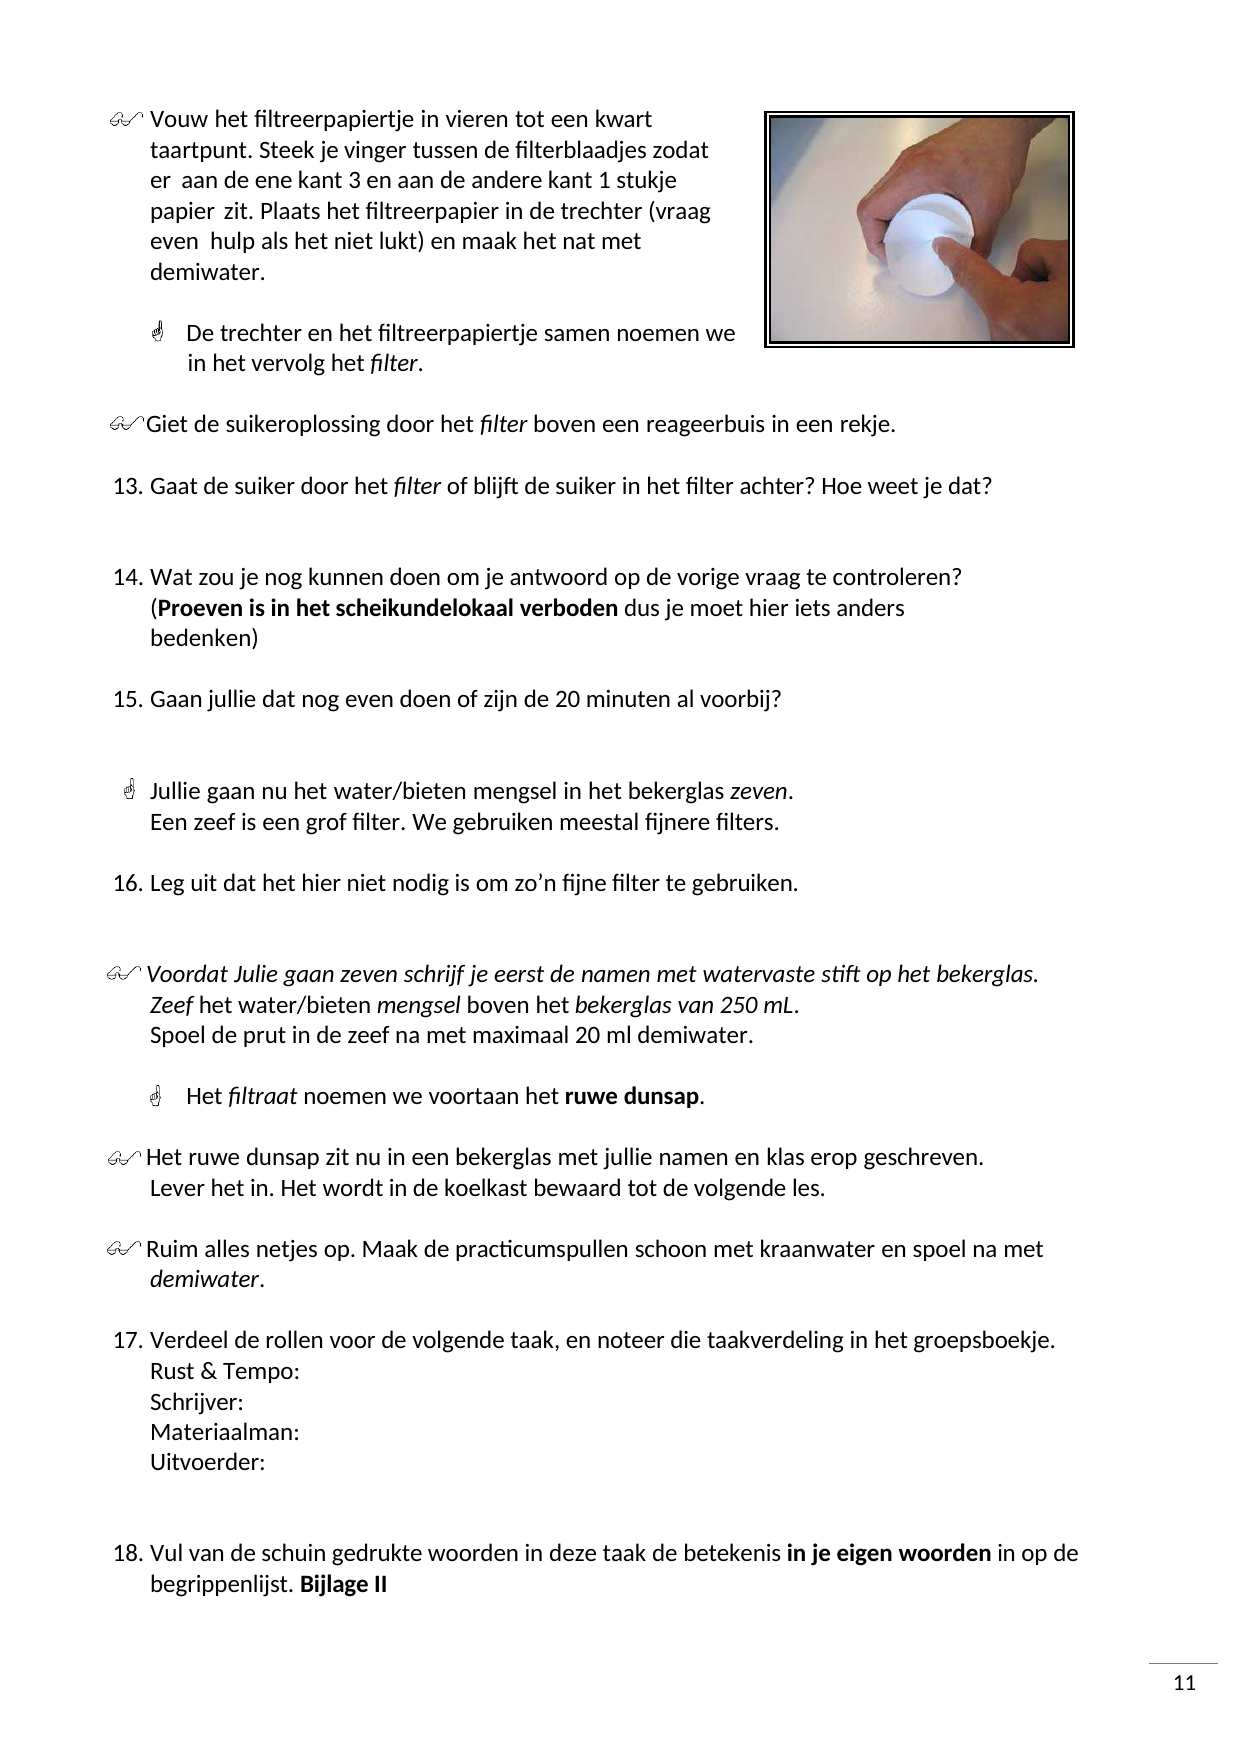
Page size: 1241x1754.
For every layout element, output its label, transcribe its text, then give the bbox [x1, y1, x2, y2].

picture [115, 770, 145, 808]
picture [143, 312, 185, 351]
list Gaat de suiker door het filter of blijft de suiker in het filter achter? Hoe weet je dat? [112, 470, 1232, 500]
text Schrijver: Materiaalman: Uitvoerder: [150, 1386, 307, 1477]
list Verdeel de rollen voor de volgende taak, en noteer die taakverdeling in het groepsboekje. Rust & Tempo: [112, 1325, 1056, 1386]
list Wat zou je nog kunnen doen om je antwoord op de vorige vraag te controleren? (Proeven is in het scheikundelokaal verboden dus je moet hier iets anders bedenken) [112, 561, 1014, 653]
text Jullie gaan nu het water/bieten mengsel in het bekerglas zeven. Een zeef is een grof filter. We gebruiken meestal fijnere filters. [112, 775, 823, 836]
picture [103, 1235, 142, 1266]
picture [103, 960, 142, 990]
picture [106, 106, 144, 137]
text <'f Ruim alles netjes op. Maak de practicumspullen schoon met kraanwater en spoel na met [112, 1233, 1232, 1264]
text Zeef het water/bieten mengsel boven het bekerglas van 250 mL. Spoel de prut in de zeef na met maximaal 20 ml demiwater. [150, 989, 851, 1050]
text el Het filtraat noemen we voortaan het ruwe dunsap. [182, 1081, 1232, 1111]
picture [141, 1077, 182, 1115]
text <'f Het ruwe dunsap zit nu in een bekerglas met jullie namen en klas erop geschreven. [112, 1142, 1232, 1172]
list Vul van de schuin gedrukte woorden in deze taak de betekenis in je eigen woorden in op de begrippenlijst. Bijlage II [112, 1538, 1079, 1599]
text demiwater. [150, 1264, 1232, 1294]
picture [771, 118, 1068, 341]
list Gaan jullie dat nog even doen of zijn de 20 minuten al voorbij? [112, 683, 1232, 714]
picture [104, 1145, 142, 1176]
picture [106, 410, 144, 441]
list Leg uit dat het hier niet nodig is om zo’n fijne filter te gebruiken. [112, 867, 1232, 897]
text <'f Giet de suikeroplossing door het filter boven een reageerbuis in een rekje. [112, 409, 1232, 439]
text Lever het in. Het wordt in de koelkast bewaard tot de volgende les. [150, 1172, 1232, 1203]
text De trechter en het filtreerpapiertje samen noemen we in het vervolg het filter. [150, 317, 741, 378]
text <'f Voordat Julie gaan zeven schrijf je eerst de namen met watervaste stift op het bekerglas. [112, 958, 1232, 989]
text Vouw het filtreerpapiertje in vieren tot een kwart taartpunt. Steek je vinger tussen de filterblaadjes zodat er aan de ene kant 3 en aan de andere kant 1 stukje papier zit. Plaats het filtreerpapier in de trechter (vraag even hulp als het niet lukt) en maak het nat met demiwater. [150, 103, 735, 287]
